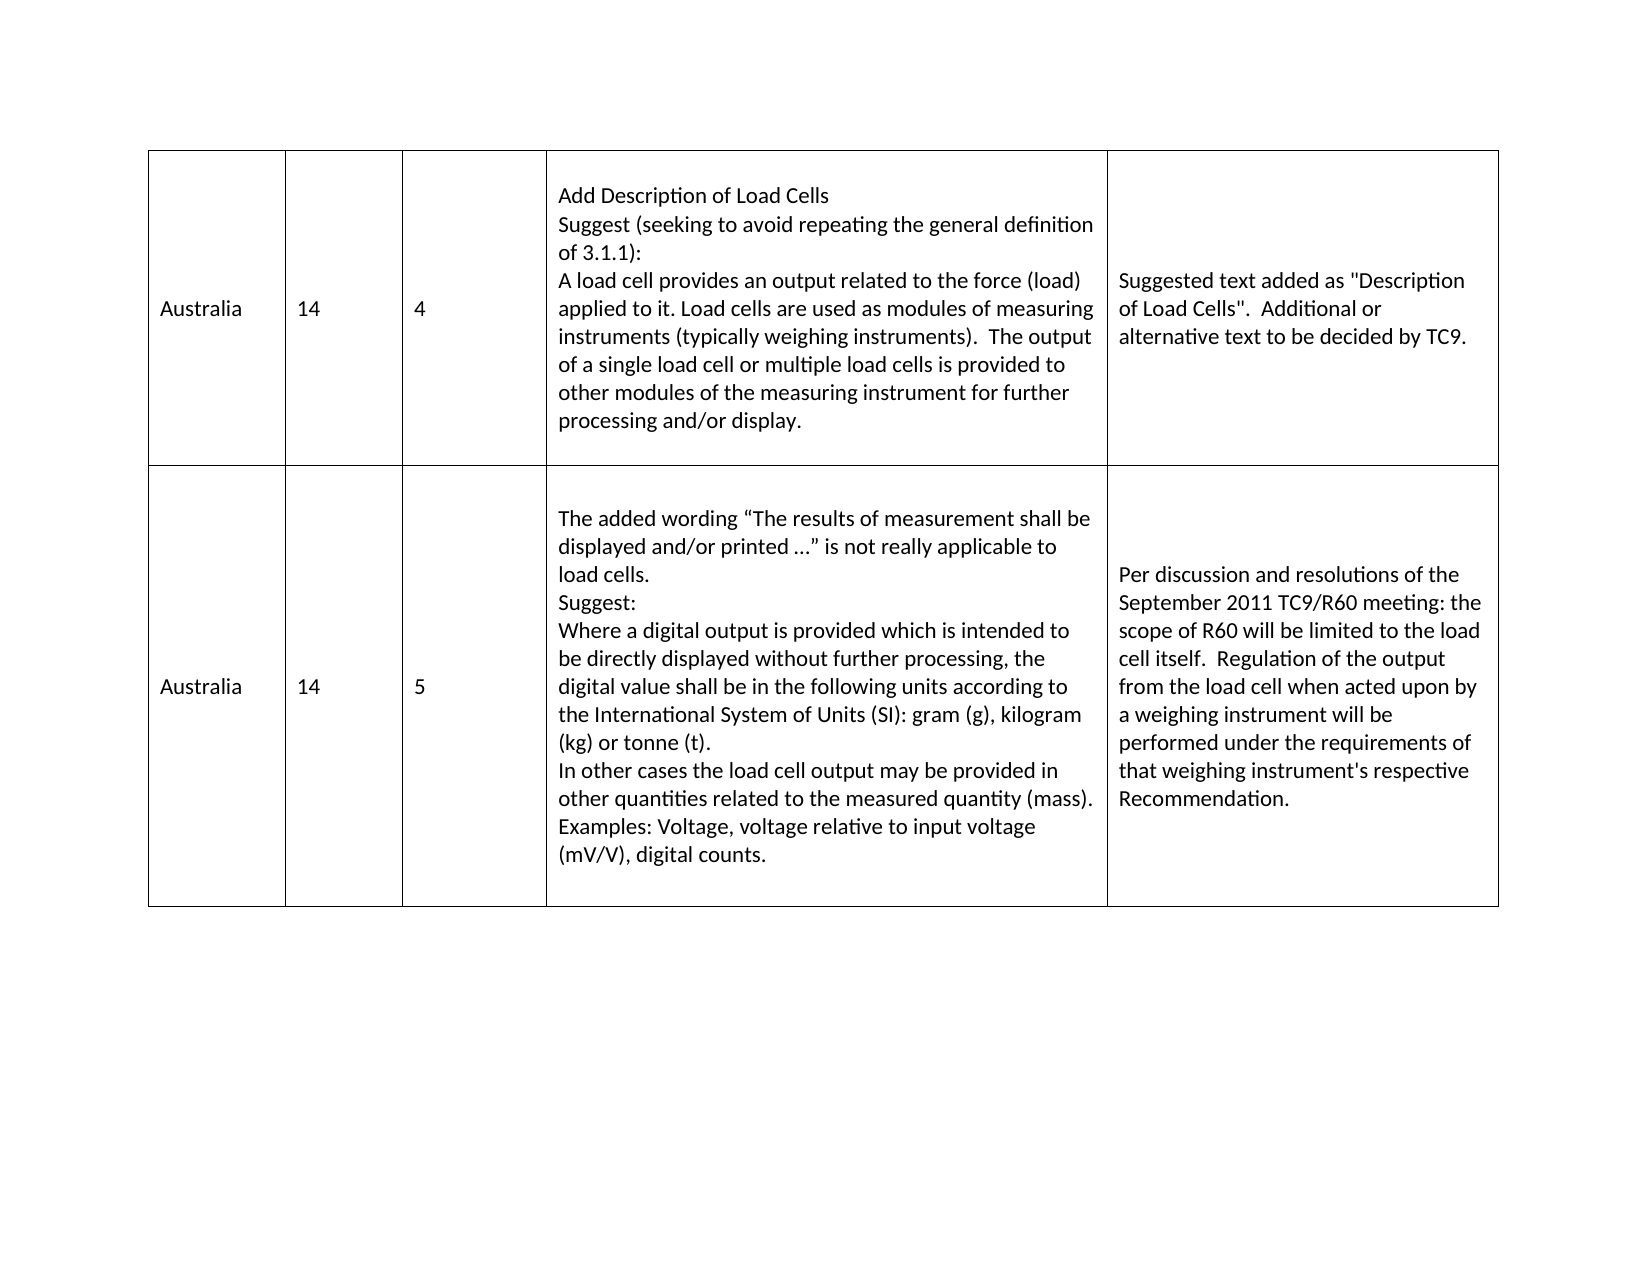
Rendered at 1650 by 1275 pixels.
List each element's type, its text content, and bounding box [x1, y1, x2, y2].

table_cell 5 [403, 466, 546, 906]
table_cell 14 [286, 466, 402, 906]
table_cell Australia [149, 151, 285, 464]
table_cell 4 [403, 151, 546, 464]
table_cell Australia [149, 466, 285, 906]
table_cell Suggested text added as "Description of Load Cells". Additional or alternative text to be decided by TC9. [1108, 151, 1498, 464]
table_cell The added wording “The results of measurement shall be displayed and/or printed …” is not really applicable to load cells. Suggest: Where a digital output is provided which is intended to be directly displayed without further processing, the digital value shall be in the following units according to the International System of Units (SI): gram (g), kilogram (kg) or tonne (t). In other cases the load cell output may be provided in other quantities related to the measured quantity (mass). Examples: Voltage, voltage relative to input voltage (mV/V), digital counts. [547, 466, 1107, 906]
table_cell Add Description of Load Cells Suggest (seeking to avoid repeating the general definition of 3.1.1): A load cell provides an output related to the force (load) applied to it. Load cells are used as modules of measuring instruments (typically weighing instruments). The output of a single load cell or multiple load cells is provided to other modules of the measuring instrument for further processing and/or display. [547, 151, 1107, 464]
table_cell 14 [286, 151, 402, 464]
table_cell Per discussion and resolutions of the September 2011 TC9/R60 meeting: the scope of R60 will be limited to the load cell itself. Regulation of the output from the load cell when acted upon by a weighing instrument will be performed under the requirements of that weighing instrument's respective Recommendation. [1108, 466, 1498, 906]
